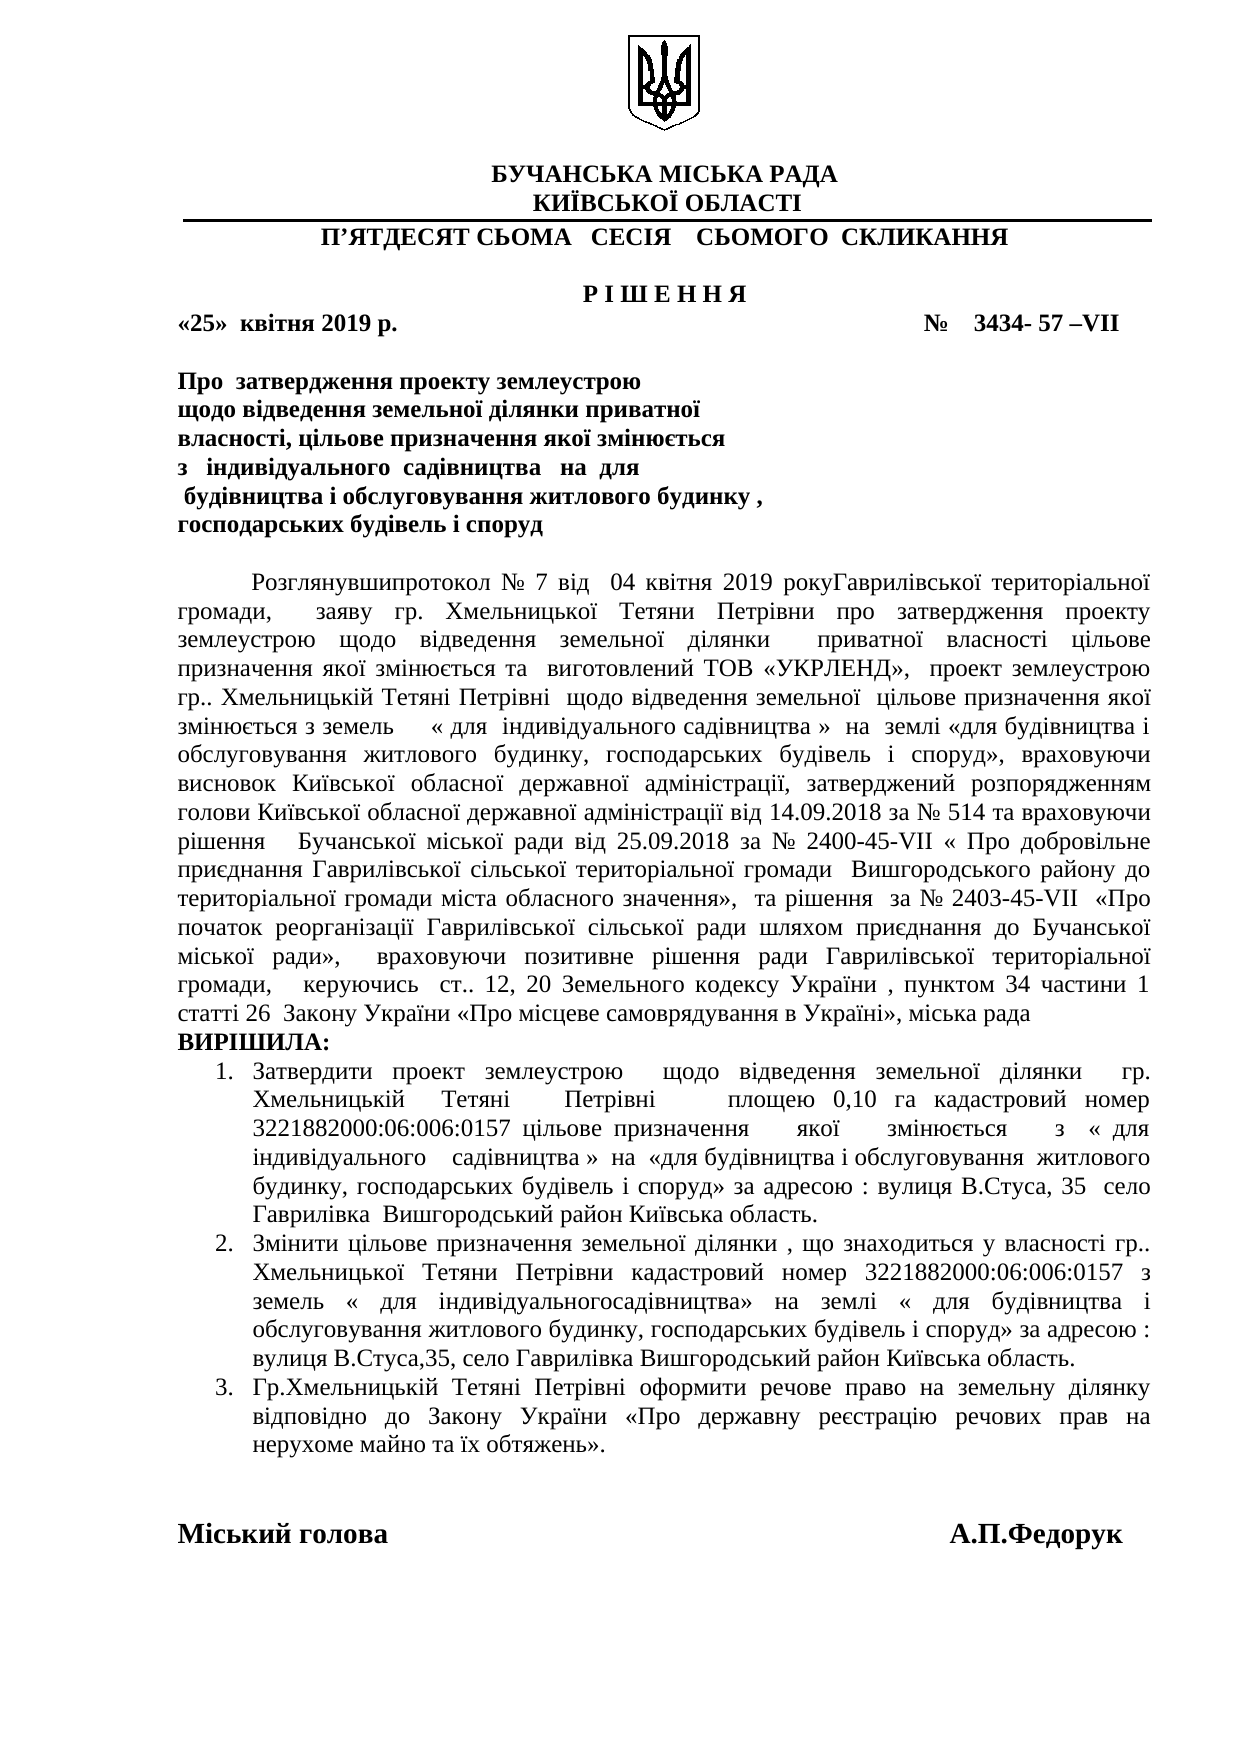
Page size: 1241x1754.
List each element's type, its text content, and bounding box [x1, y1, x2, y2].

text П’ЯТДЕСЯТ СЬОМА СЕСІЯ СЬОМОГО СКЛИКАННЯ [177, 222, 1152, 251]
list Затвердити проект землеустрою щодо відведення земельної ділянки гр. Хмельницькій Тетяні Петрівні площею 0,10 га кадастровий номер 3221882000:06:006:0157 цільове призначення якої змінюється з « для індивідуального садівництва » на «для будівництва і обслуговування житлового будинку, господарських будівель і споруд» за адресою : вулиця В.Стуса, 35 село Гаврилівка Вишгородський район Київська область. [215, 1056, 1152, 1228]
text БУЧАНСЬКА МІСЬКА РАДА [177, 159, 1152, 188]
text власності, цільове призначення якої змінюється [177, 423, 1152, 452]
text Р І Ш Е Н Н Я [177, 279, 1152, 308]
text з індивідуального садівництва на для [177, 452, 1152, 481]
list Гр.Хмельницькій Тетяні Петрівні оформити речове право на земельну ділянку відповідно до Закону України «Про державну реєстрацію речових прав на нерухоме майно та їх обтяжень». [215, 1372, 1152, 1458]
list Змінити цільове призначення земельної ділянки , що знаходиться у власності гр.. Хмельницької Тетяни Петрівни кадастровий номер 3221882000:06:006:0157 з земель « для індивідуальногосадівництва» на землі « для будівництва і обслуговування житлового будинку, господарських будівель і споруд» за адресою : вулиця В.Стуса,35, село Гаврилівка Вишгородський район Київська область. [215, 1228, 1152, 1372]
text господарських будівель і споруд [177, 509, 1152, 538]
text «25» квітня 2019 р. № 3434- 57 –VІІ [177, 308, 1152, 337]
text ВИРІШИЛА: [177, 1027, 1152, 1056]
text Міський голова А.П.Федорук [177, 1516, 1152, 1549]
text КИЇВСЬКОЇ ОБЛАСТІ [183, 188, 1152, 219]
text Розглянувшипротокол № 7 від 04 квітня 2019 рокуГаврилівської територіальної громади, заяву гр. Хмельницької Тетяни Петрівни про затвердження проекту землеустрою щодо відведення земельної ділянки приватної власності цільове призначення якої змінюється та виготовлений ТОВ «УКРЛЕНД», проект землеустрою гр.. Хмельницькій Тетяні Петрівні щодо відведення земельної цільове призначення якої змінюється з земель « для індивідуального садівництва » на землі «для будівництва і обслуговування житлового будинку, господарських будівель і споруд», враховуючи висновок Київської обласної державної адміністрації, затверджений розпорядженням голови Київської обласної державної адміністрації від 14.09.2018 за № 514 та враховуючи рішення Бучанської міської ради від 25.09.2018 за № 2400-45-VІІ « Про добровільне приєднання Гаврилівської сільської територіальної громади Вишгородського району до територіальної громади міста обласного значення», та рішення за № 2403-45-VІІ «Про початок реорганізації Гаврилівської сільської ради шляхом приєднання до Бучанської міської ради», враховуючи позитивне рішення ради Гаврилівської територіальної громади, керуючись ст.. 12, 20 Земельного кодексу України , пунктом 34 частини 1 статті 26 Закону України «Про місцеве самоврядування в Україні», міська рада [177, 567, 1152, 1027]
text щодо відведення земельної ділянки приватної [177, 394, 1152, 423]
text будівництва і обслуговування житлового будинку , [177, 481, 1152, 509]
text Про затвердження проекту землеустрою [177, 366, 1152, 394]
